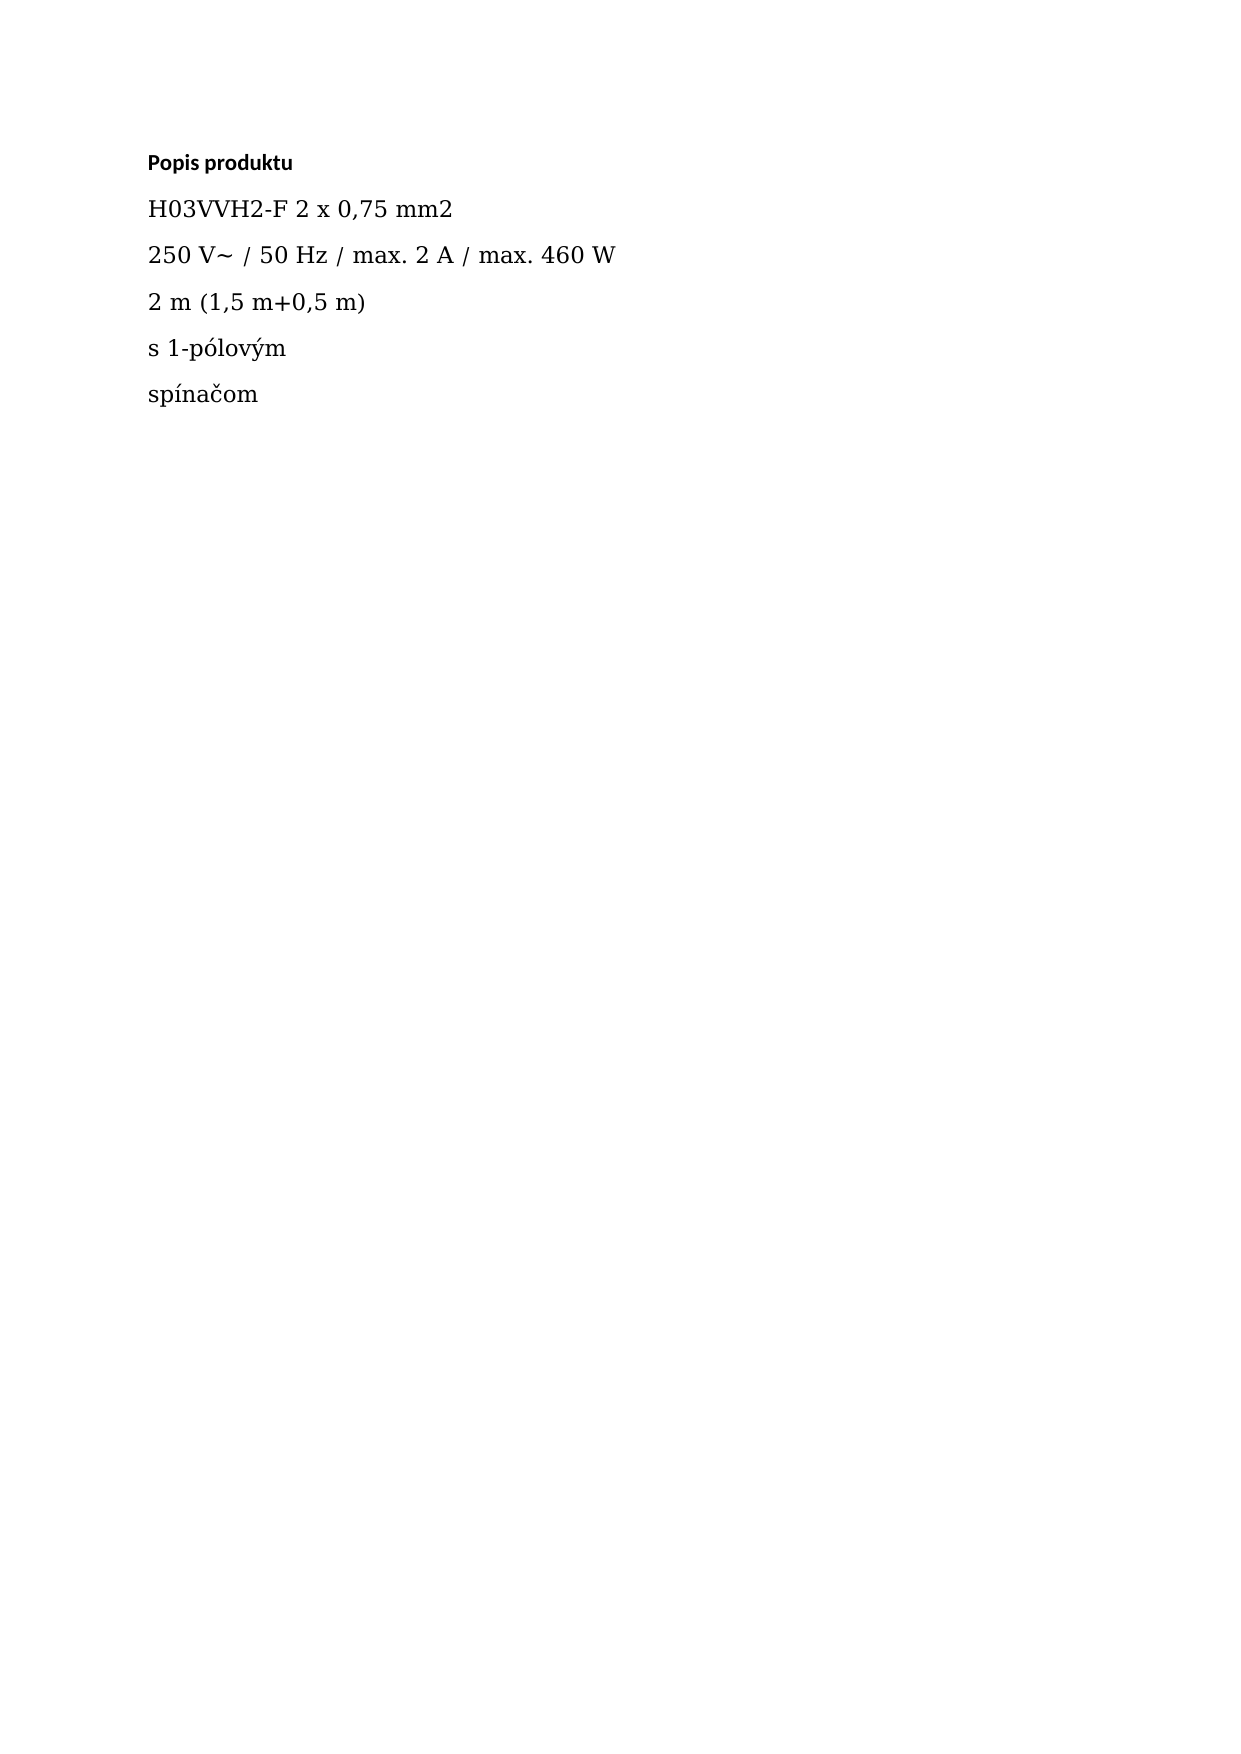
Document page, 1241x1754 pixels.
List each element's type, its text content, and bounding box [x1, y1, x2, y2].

text 250 V~ / 50 Hz / max. 2 A / max. 460 W [148, 241, 1093, 268]
text spínačom [148, 380, 1093, 407]
text 2 m (1,5 m+0,5 m) [148, 287, 1093, 315]
text H03VVH2-F 2 x 0,75 mm2 [148, 194, 1093, 222]
text s 1-pólovým [148, 333, 1093, 361]
text Popis produktu [148, 148, 1093, 176]
